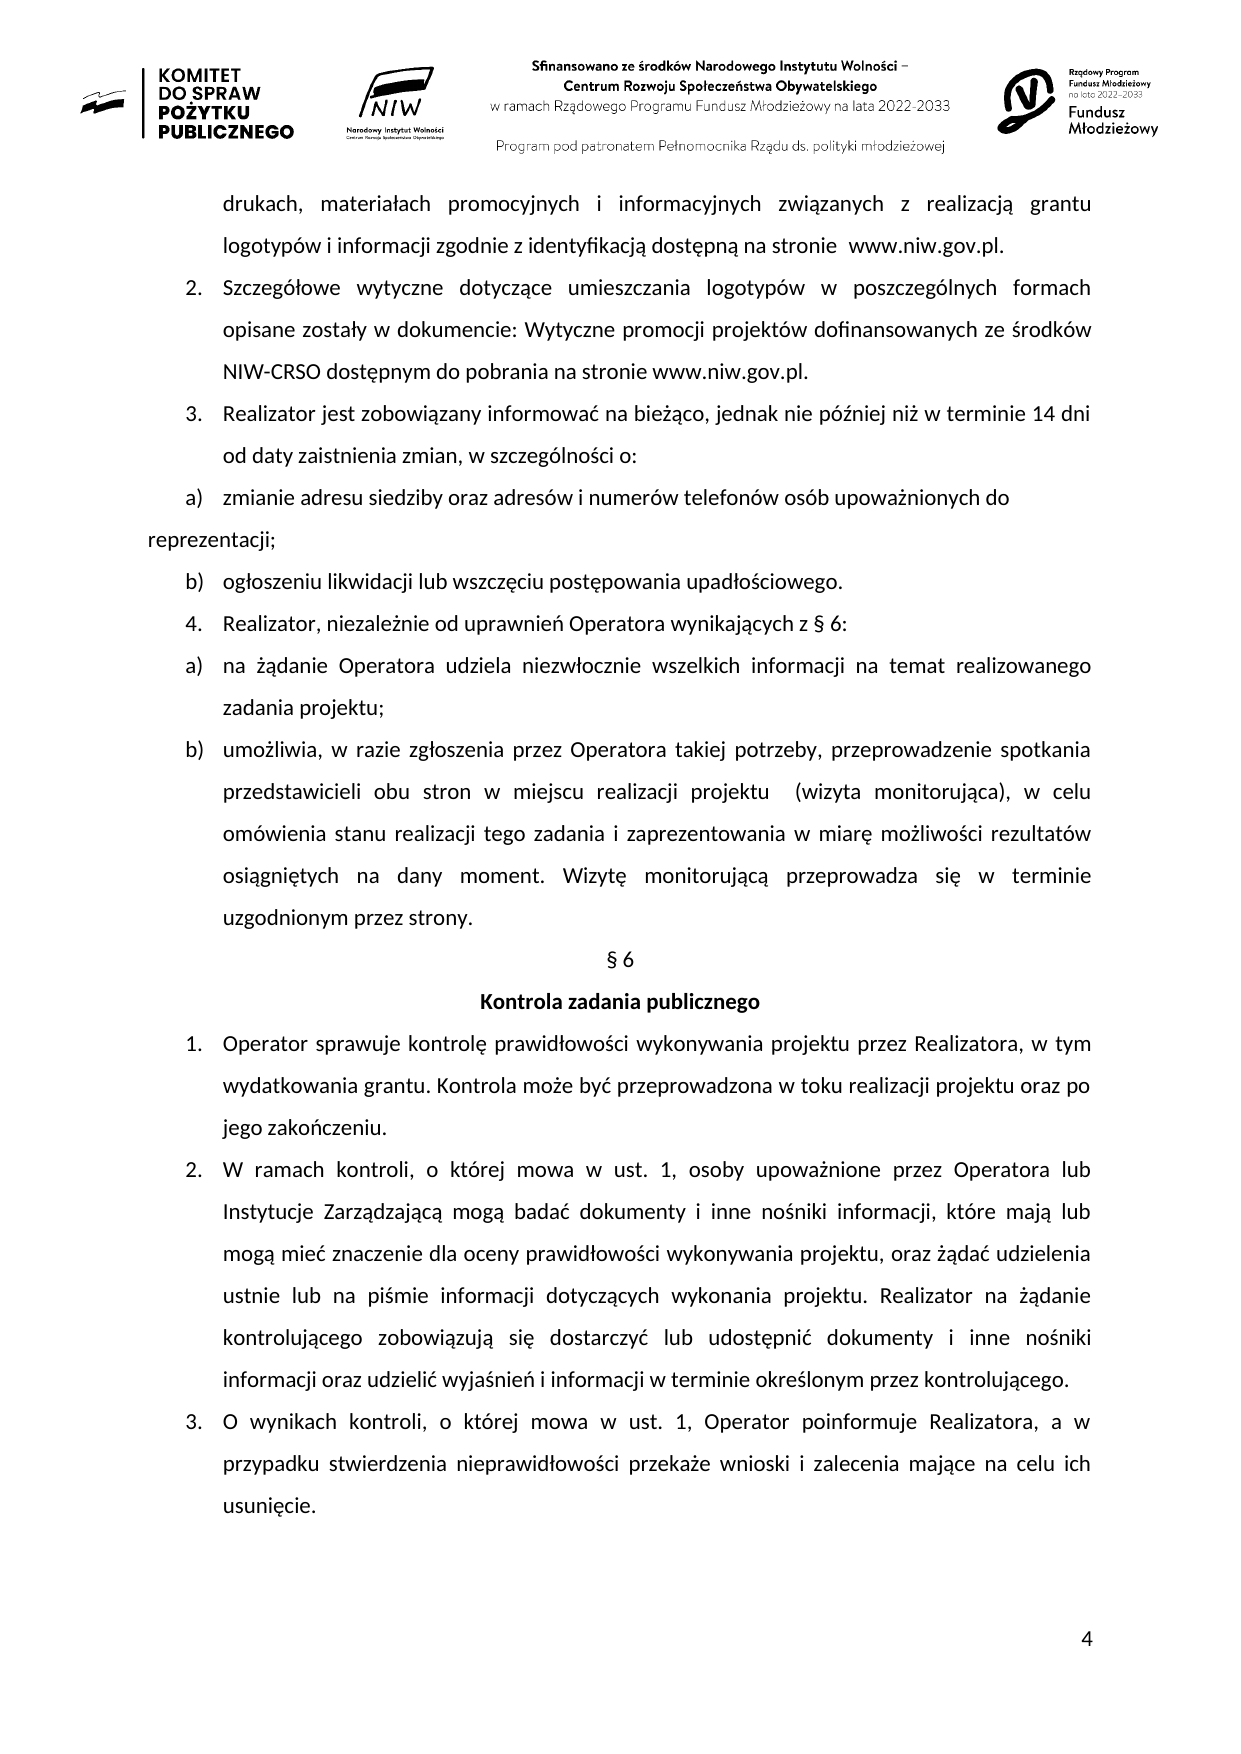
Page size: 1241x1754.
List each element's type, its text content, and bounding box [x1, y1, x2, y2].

list Realizator, niezależnie od uprawnień Operatora wynikających z § 6: [185, 609, 1093, 637]
list Szczegółowe wytyczne dotyczące umieszczania logotypów w poszczególnych formach opisane zostały w dokumencie: Wytyczne promocji projektów dofinansowanych ze środków NIW-CRSO dostępnym do pobrania na stronie www.niw.gov.pl. [185, 273, 1093, 386]
list W ramach kontroli, o której mowa w ust. 1, osoby upoważnione przez Operatora lub Instytucje Zarządzającą mogą badać dokumenty i inne nośniki informacji, które mają lub mogą mieć znaczenie dla oceny prawidłowości wykonywania projektu, oraz żądać udzielenia ustnie lub na piśmie informacji dotyczących wykonania projektu. Realizator na żądanie kontrolującego zobowiązują się dostarczyć lub udostępnić dokumenty i inne nośniki informacji oraz udzielić wyjaśnień i informacji w terminie określonym przez kontrolującego. [185, 1155, 1093, 1393]
list Realizator jest zobowiązany informować na bieżąco, jednak nie później niż w terminie 14 dni od daty zaistnienia zmian, w szczególności o: [185, 399, 1093, 469]
text reprezentacji; [148, 525, 1093, 553]
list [185, 148, 1093, 259]
list ogłoszeniu likwidacji lub wszczęciu postępowania upadłościowego. [185, 567, 1093, 595]
text Kontrola zadania publicznego [148, 987, 1093, 1015]
list na żądanie Operatora udziela niezwłocznie wszelkich informacji na temat realizowanego zadania projektu; [185, 651, 1093, 721]
list umożliwia, w razie zgłoszenia przez Operatora takiej potrzeby, przeprowadzenie spotkania przedstawicieli obu stron w miejscu realizacji projektu (wizyta monitorująca), w celu omówienia stanu realizacji tego zadania i zaprezentowania w miarę możliwości rezultatów osiągniętych na dany moment. Wizytę monitorującą przeprowadza się w terminie uzgodnionym przez strony. [185, 735, 1093, 931]
picture [72, 52, 1166, 160]
list zmianie adresu siedziby oraz adresów i numerów telefonów osób upoważnionych do [185, 483, 1093, 511]
text § 6 [148, 945, 1093, 973]
list O wynikach kontroli, o której mowa w ust. 1, Operator poinformuje Realizatora, a w przypadku stwierdzenia nieprawidłowości przekaże wnioski i zalecenia mające na celu ich usunięcie. [185, 1407, 1093, 1519]
list Operator sprawuje kontrolę prawidłowości wykonywania projektu przez Realizatora, w tym wydatkowania grantu. Kontrola może być przeprowadzona w toku realizacji projektu oraz po jego zakończeniu. [185, 1029, 1093, 1141]
